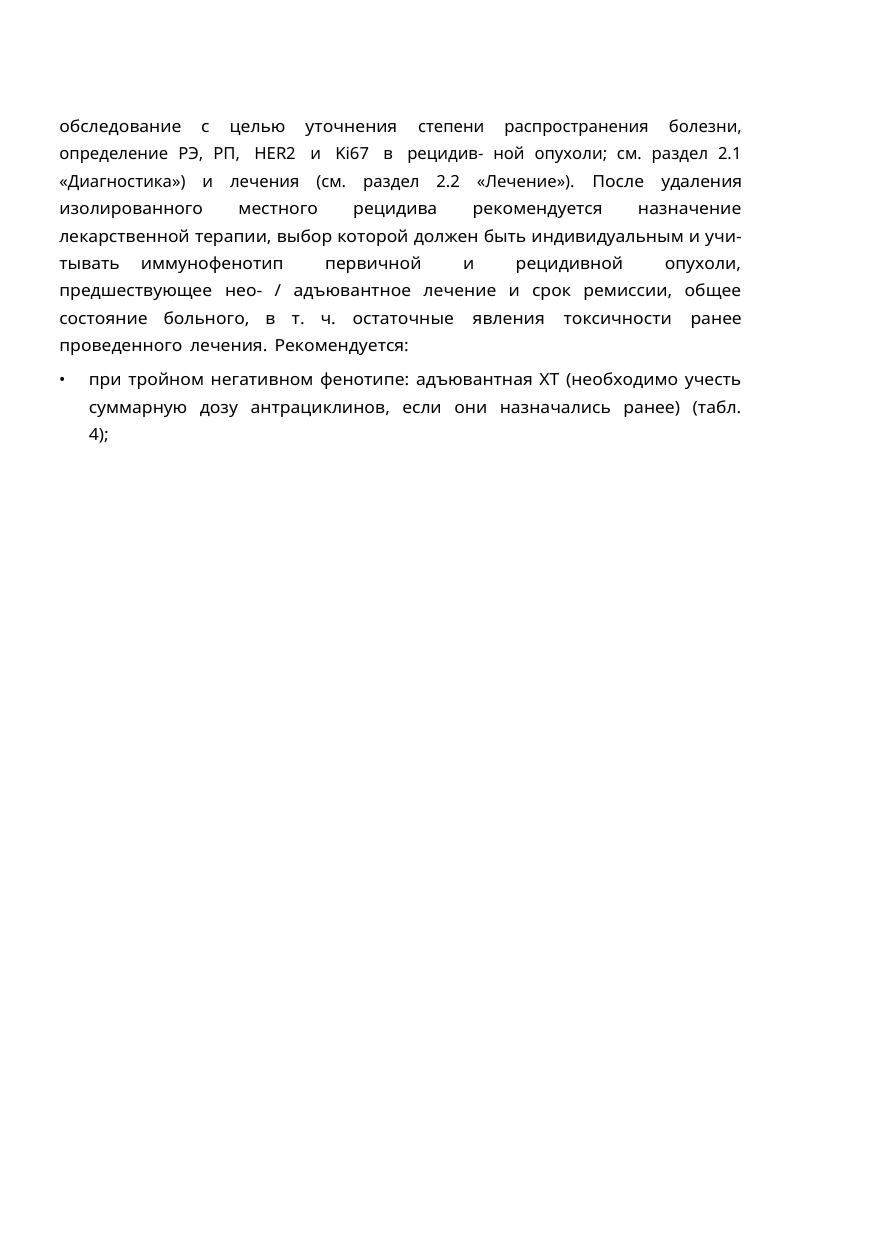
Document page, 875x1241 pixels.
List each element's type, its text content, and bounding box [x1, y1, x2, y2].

list при тройном негативном фенотипе: адъювантная ХТ (необходимо учесть суммарную дозу антрациклинов, если они назначались ранее) (табл. 4); [59, 368, 741, 445]
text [59, 114, 742, 356]
